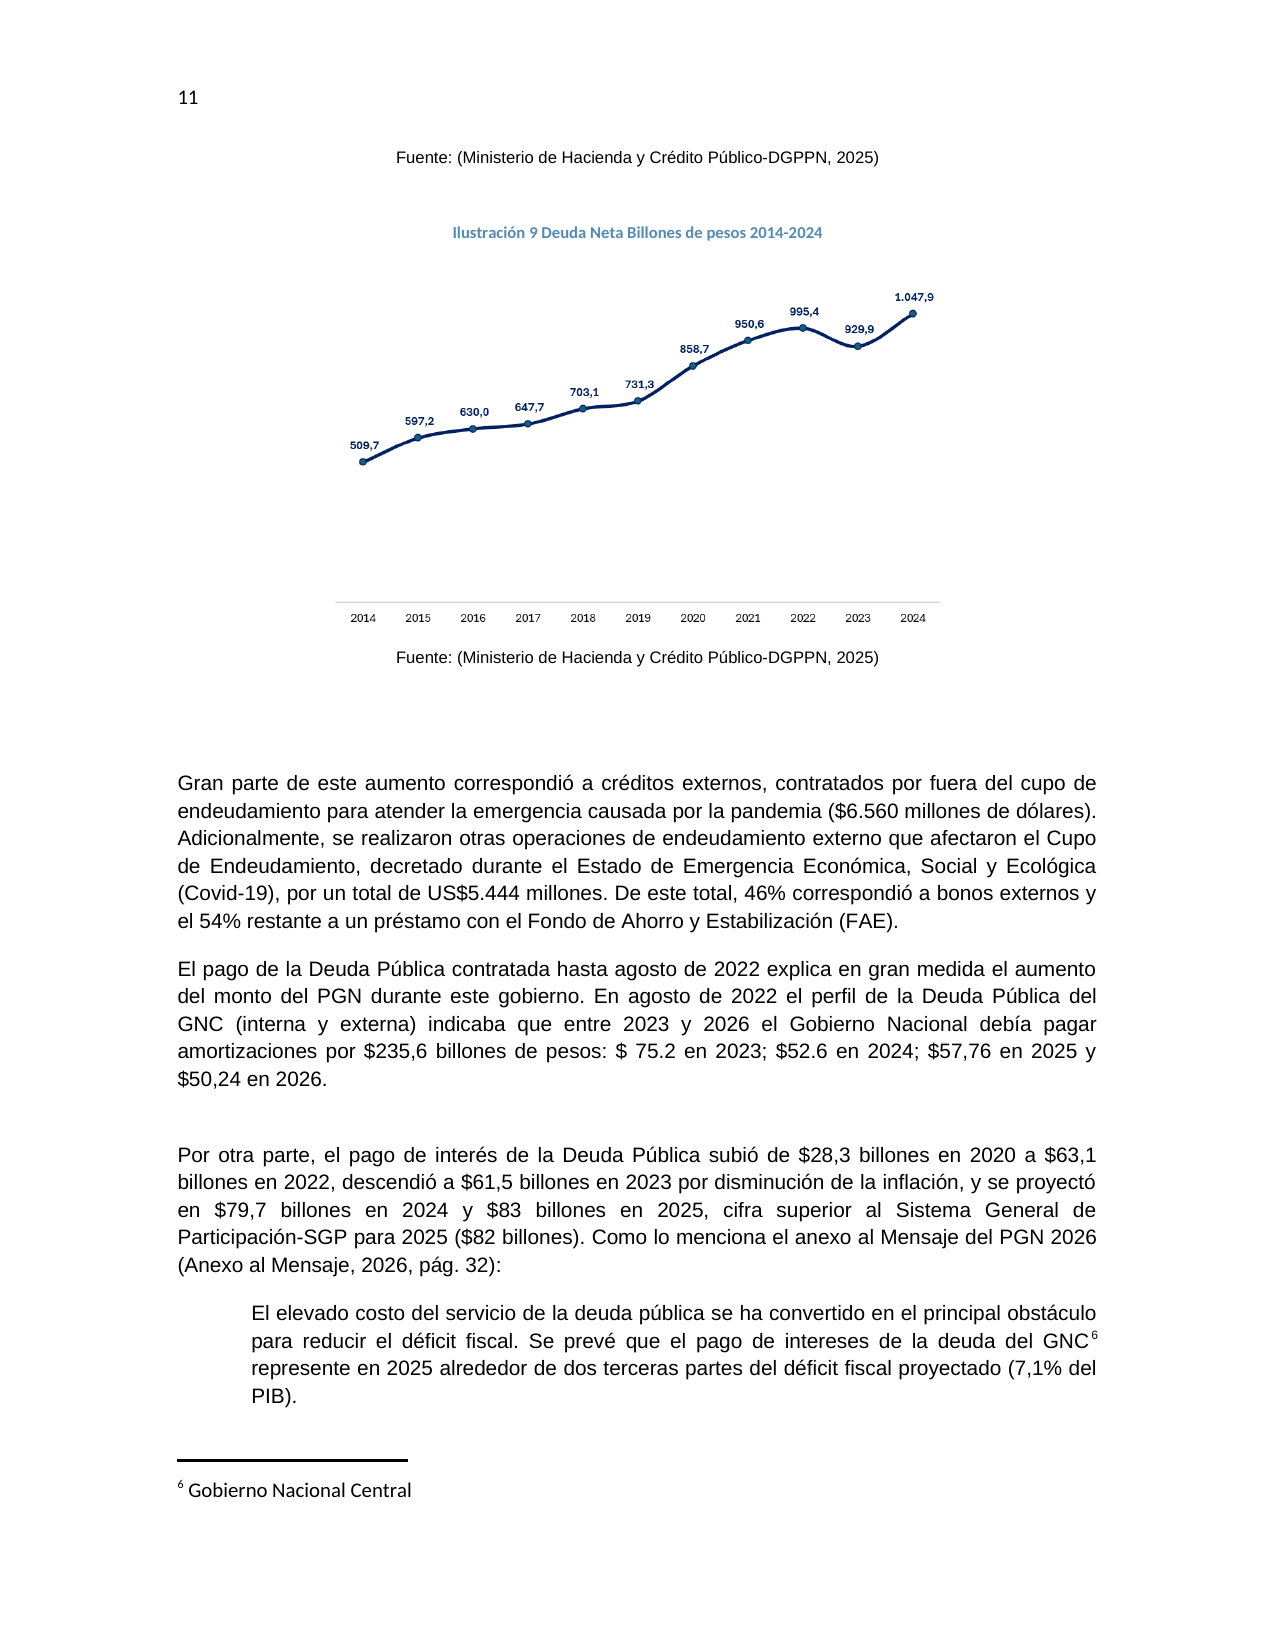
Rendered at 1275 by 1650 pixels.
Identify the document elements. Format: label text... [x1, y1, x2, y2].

text Gran parte de este aumento correspondió a créditos externos, contratados por fuera del cupo de endeudamiento para atender la emergencia causada por la pandemia ($6.560 millones de dólares). Adicionalmente, se realizaron otras operaciones de endeudamiento externo que afectaron el Cupo de Endeudamiento, decretado durante el Estado de Emergencia Económica, Social y Ecológica (Covid-19), por un total de US$5.444 millones. De este total, 46% correspondió a bonos externos y el 54% restante a un préstamo con el Fondo de Ahorro y Estabilización (FAE). [177, 771, 1098, 932]
picture [320, 256, 955, 634]
text Fuente: [177, 148, 1098, 167]
text El pago de la Deuda Pública contratada hasta agosto de 2022 explica en gran medida el aumento del monto del PGN durante este gobierno. En agosto de 2022 el perfil de la Deuda Pública del GNC (interna y externa) indicaba que entre 2023 y 2026 el Gobierno Nacional debía pagar amortizaciones por $235,6 billones de pesos: $ 75.2 en 2023; $52.6 en 2024; $57,76 en 2025 y $50,24 en 2026. [177, 957, 1098, 1091]
text Ilustración Deuda Neta Billones de pesos 2014-2024 [177, 223, 1098, 243]
text Por otra parte, el pago de interés de la Deuda Pública subió de $28,3 billones en 2020 a $63,1 billones en 2022, descendió a $61,5 billones en 2023 por disminución de la inflación, y se proyectó en $79,7 billones en 2024 y $83 billones en 2025, cifra superior al Sistema General de Participación-SGP para 2025 ($82 billones). Como lo menciona el anexo al Mensaje del PGN 2026 : [177, 1143, 1098, 1277]
text El elevado costo del servicio de la deuda pública se ha convertido en el principal obstáculo para reducir el déficit fiscal. Se prevé que el pago de intereses de la deuda del GNC represente en 2025 alrededor de dos terceras partes del déficit fiscal proyectado (7,1% del PIB). [251, 1301, 1098, 1407]
text Fuente: [177, 647, 1098, 667]
